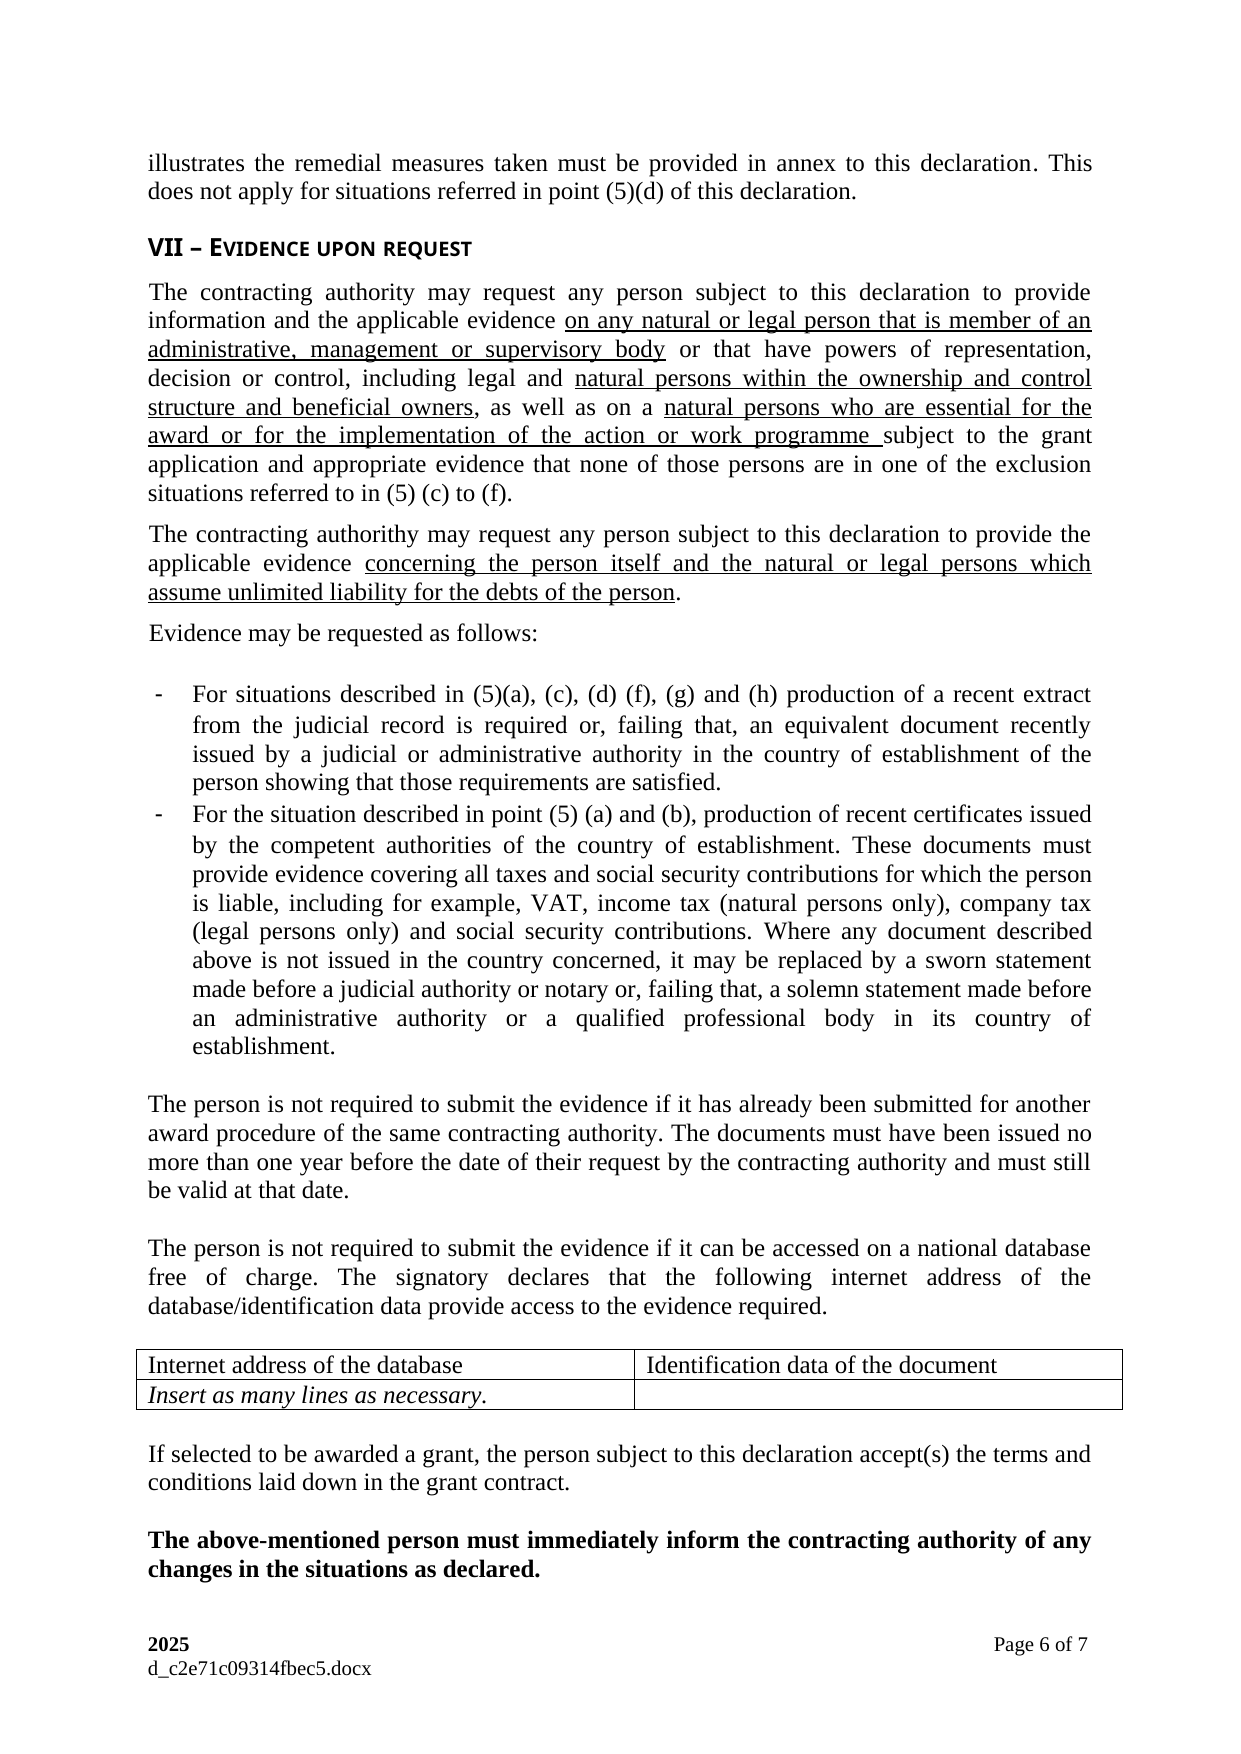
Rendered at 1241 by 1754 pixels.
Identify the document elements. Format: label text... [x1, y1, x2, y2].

text The person is not required to submit the evidence if it can be accessed on a national database free of charge. The signatory declares that the following internet address of the database/identification data provide access to the evidence required. [148, 1233, 1093, 1320]
list For situations described in (5)(a), (c), (d) (f), (g) and (h) production of a recent extract from the judicial record is required or, failing that, an equivalent document recently issued by a judicial or administrative authority in the country of establishment of the person showing that those requirements are satisfied. [154, 676, 1093, 796]
text Evidence may be requested as follows: [148, 618, 1093, 647]
list For the situation described in point (5) (a) and (b), production of recent certificates issued by the competent authorities of the country of establishment. These documents must provide evidence covering all taxes and social security contributions for which the person is liable, including for example, VAT, income tax (natural persons only), company tax (legal persons only) and social security contributions. Where any document described above is not issued in the country concerned, it may be replaced by a sworn statement made before a judicial authority or notary or, failing that, a solemn statement made before an administrative authority or a qualified professional body in its country of establishment. [154, 796, 1093, 1060]
table_header Identification data of the document [635, 1350, 1122, 1379]
table_cell [635, 1380, 1122, 1408]
table_header Internet address of the database [137, 1350, 634, 1379]
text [148, 148, 1093, 205]
title VII – Evidence upon request [148, 230, 1093, 264]
text The above-mentioned person must immediately inform the contracting authority of any changes in the situations as declared. [148, 1525, 1093, 1583]
text The contracting authorithy may request any person subject to this declaration to provide the applicable evidence concerning the person itself and the natural or legal persons which assume unlimited liability for the debts of the person. [148, 519, 1093, 605]
table_cell Insert as many lines as necessary. [137, 1380, 634, 1408]
text If selected to be awarded a grant, the person subject to this declaration accept(s) the terms and conditions laid down in the grant contract. [148, 1439, 1093, 1496]
text The person is not required to submit the evidence if it has already been submitted for another award procedure of the same contracting authority. The documents must have been issued no more than one year before the date of their request by the contracting authority and must still be valid at that date. [148, 1089, 1093, 1204]
text The contracting authority may request any person subject to this declaration to provide information and the applicable evidence on any natural or legal person that is member of an administrative, management or supervisory body or that have powers of representation, decision or control, including legal and natural persons within the ownership and control structure and beneficial owners, as well as on a natural persons who are essential for the award or for the implementation of the action or work programme subject to the grant application and appropriate evidence that none of those persons are in one of the exclusion situations referred to in (5) (c) to (f). [148, 277, 1093, 507]
